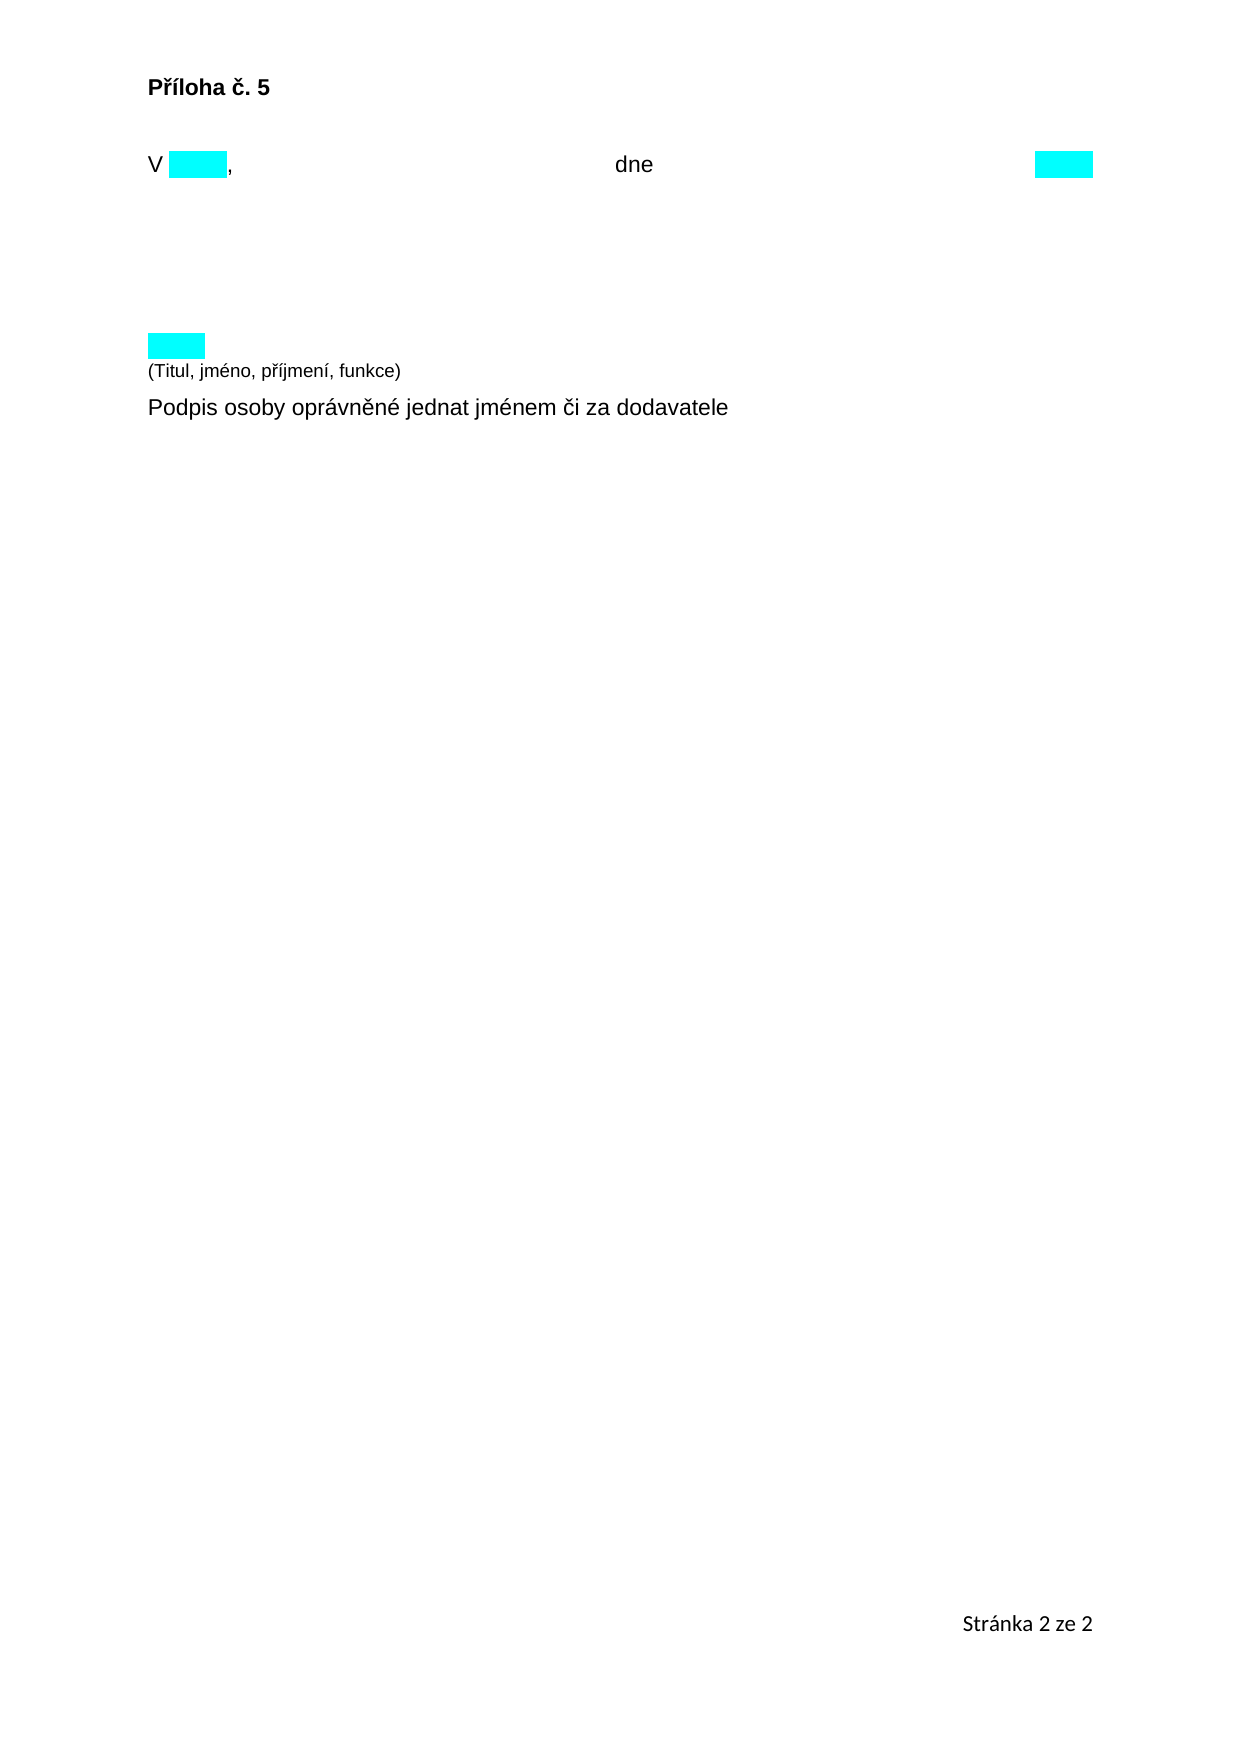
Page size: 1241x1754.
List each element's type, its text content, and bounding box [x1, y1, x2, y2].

text (Titul, jméno, příjmení, funkce) [148, 333, 1093, 381]
text V , dne [148, 151, 1093, 204]
text Podpis osoby oprávněné jednat jménem či za dodavatele [148, 394, 1093, 420]
